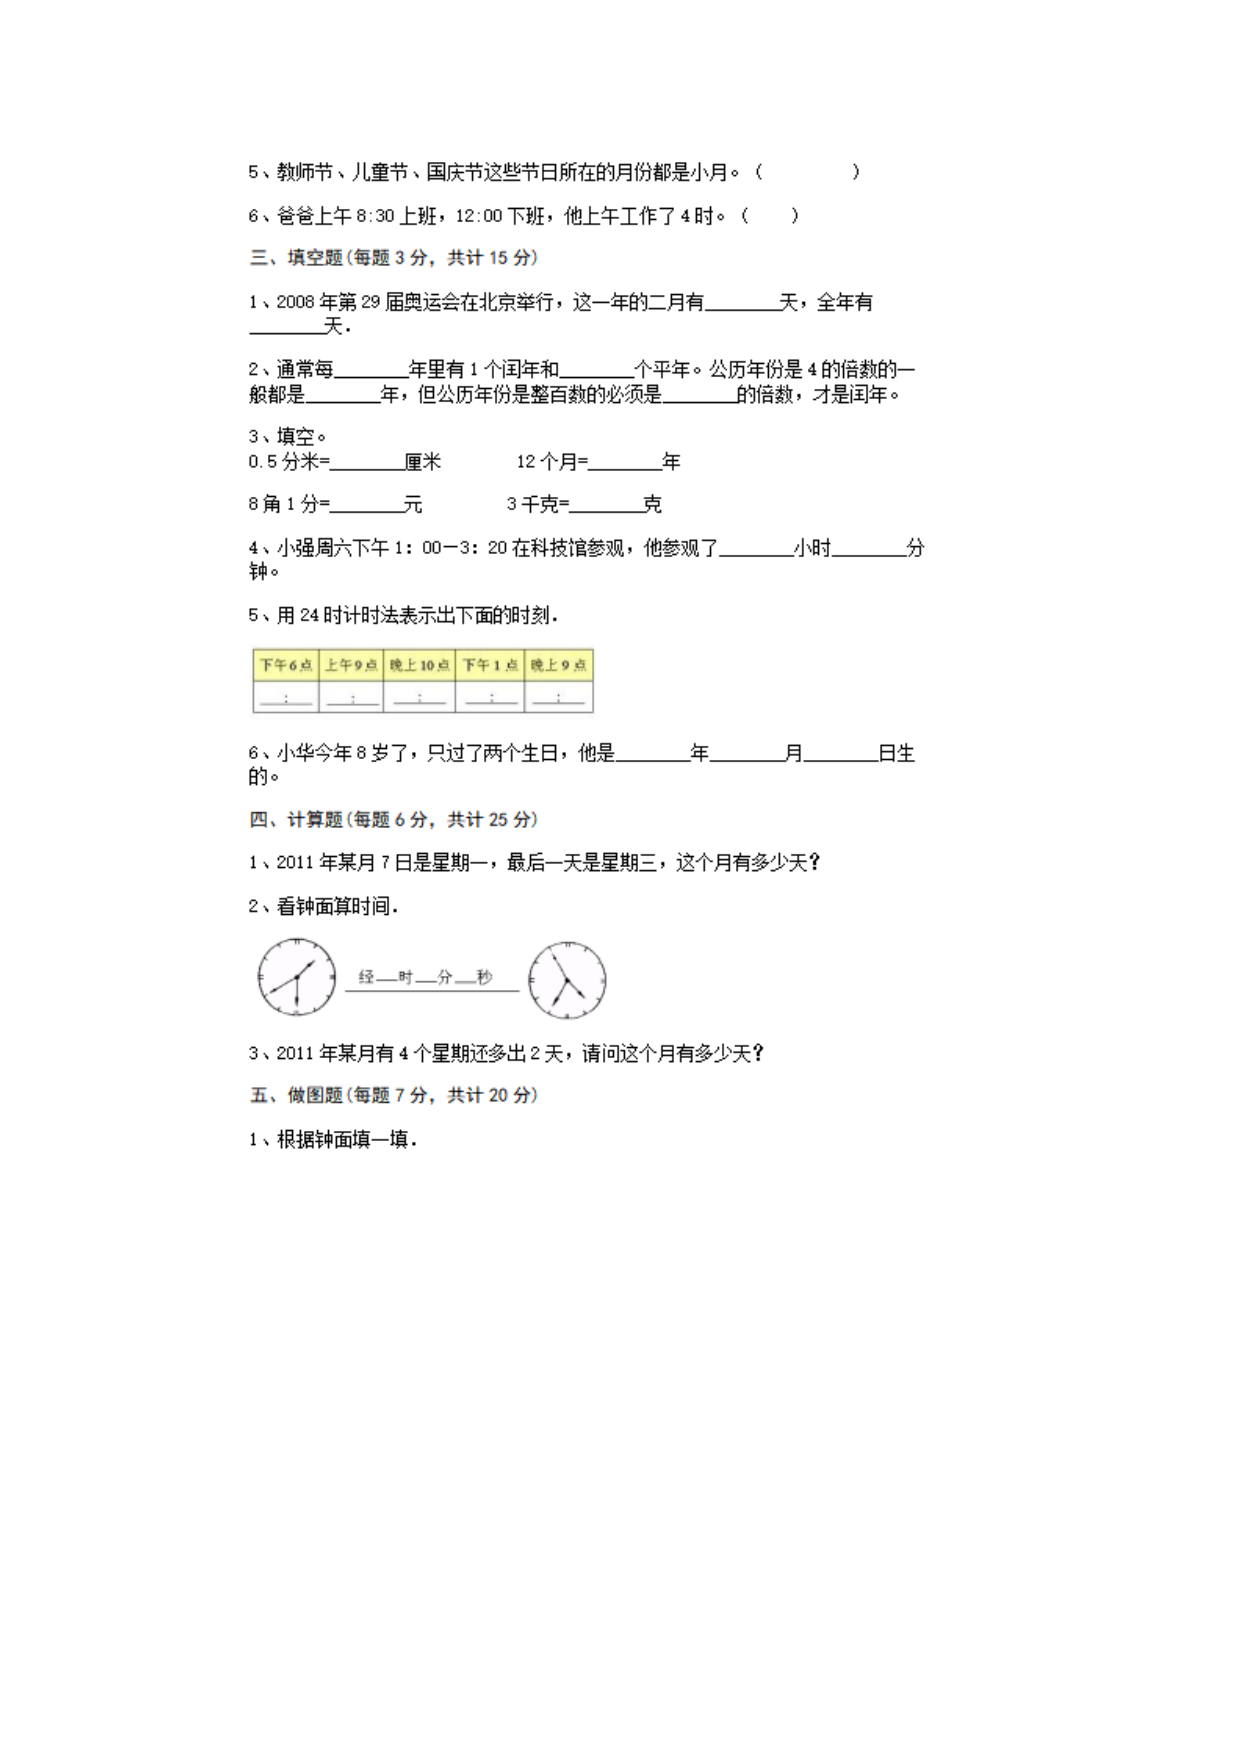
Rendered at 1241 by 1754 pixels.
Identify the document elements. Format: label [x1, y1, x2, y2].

picture [231, 162, 1009, 1166]
